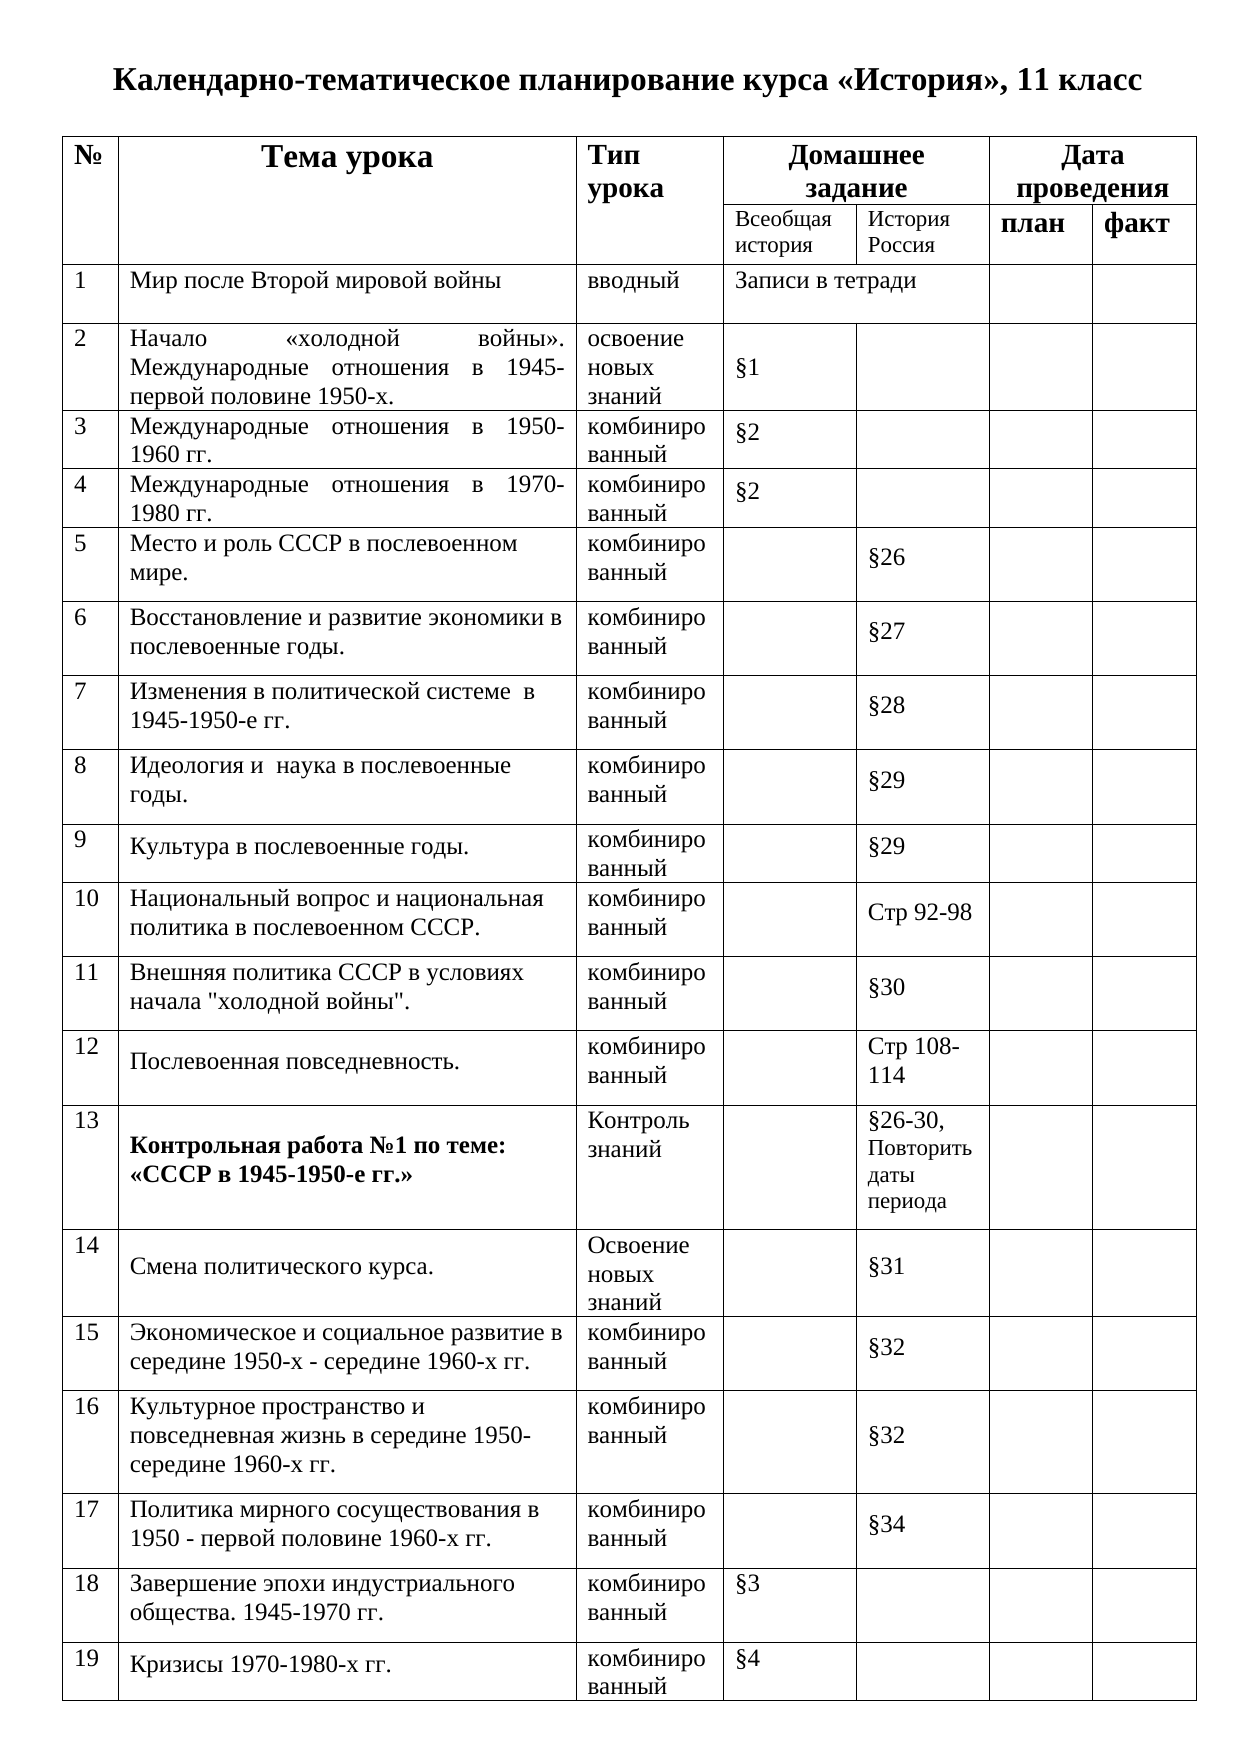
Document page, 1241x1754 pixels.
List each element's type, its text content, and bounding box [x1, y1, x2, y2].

table_cell 15 [63, 1317, 118, 1390]
table_header Тип урока [577, 137, 723, 264]
table_cell Международные отношения в 1970-1980 гг. [119, 469, 576, 527]
table_cell 2 [63, 324, 118, 410]
table_cell 19 [63, 1643, 118, 1700]
table_cell Контроль знаний [577, 1106, 723, 1229]
table_cell [857, 1569, 989, 1642]
table_cell [1093, 602, 1196, 675]
table_cell [990, 1317, 1092, 1390]
table_cell [724, 1494, 856, 1567]
table_cell Стр 92-98 [857, 883, 989, 956]
table_cell [990, 528, 1092, 601]
table_cell §30 [857, 957, 989, 1030]
table_cell комбинированный [577, 602, 723, 675]
table_cell 16 [63, 1391, 118, 1493]
table_cell 3 [63, 411, 118, 468]
table_cell Мир после Второй мировой войны [119, 265, 576, 322]
table_cell комбинированный [577, 750, 723, 823]
table_cell Политика мирного сосуществования в 1950 - первой половине 1960-х гг. [119, 1494, 576, 1567]
table_cell [857, 469, 989, 527]
table_cell [990, 1494, 1092, 1567]
table_cell [1093, 324, 1196, 410]
table_cell [1093, 750, 1196, 823]
table_cell 11 [63, 957, 118, 1030]
table_cell [990, 883, 1092, 956]
table_cell 10 [63, 883, 118, 956]
table_cell Изменения в политической системе в 1945-1950-е гг. [119, 676, 576, 749]
table_cell [1093, 1494, 1196, 1567]
table_cell освоение новых знаний [577, 324, 723, 410]
table_cell §2 [724, 411, 856, 468]
table_cell Записи в тетради [724, 265, 989, 322]
table_cell [724, 825, 856, 882]
table_cell [1093, 1317, 1196, 1390]
table_cell §26-30, Повторить даты периода [857, 1106, 989, 1229]
table_cell Место и роль СССР в послевоенном мире. [119, 528, 576, 601]
table_cell [990, 1031, 1092, 1104]
table_cell 4 [63, 469, 118, 527]
table_cell 8 [63, 750, 118, 823]
table_cell [990, 1230, 1092, 1316]
table_cell комбинированный [577, 1391, 723, 1493]
table_cell [990, 676, 1092, 749]
table_cell [1093, 676, 1196, 749]
table_cell [990, 1391, 1092, 1493]
table_cell 1 [63, 265, 118, 322]
table_cell [990, 825, 1092, 882]
table_cell [1093, 883, 1196, 956]
table_cell Международные отношения в 1950-1960 гг. [119, 411, 576, 468]
table_cell Освоение новых знаний [577, 1230, 723, 1316]
table_cell [857, 411, 989, 468]
table_cell комбинированный [577, 469, 723, 527]
table_cell [1093, 469, 1196, 527]
table_cell Культура в послевоенные годы. [119, 825, 576, 882]
table_cell комбинированный [577, 957, 723, 1030]
table_cell Послевоенная повседневность. [119, 1031, 576, 1104]
table_cell [990, 265, 1092, 322]
table_cell История Россия [857, 205, 989, 264]
table_cell [990, 411, 1092, 468]
table_header Дата проведения [990, 137, 1196, 204]
table_cell §34 [857, 1494, 989, 1567]
table_cell [724, 676, 856, 749]
table_cell [1093, 957, 1196, 1030]
table_header Домашнее задание [724, 137, 989, 204]
table_cell Всеобщая история [724, 205, 856, 264]
table_cell Восстановление и развитие экономики в послевоенные годы. [119, 602, 576, 675]
table_cell §29 [857, 825, 989, 882]
table_cell [857, 1643, 989, 1700]
table_cell комбинированный [577, 528, 723, 601]
table_cell Начало «холодной войны». Международные отношения в 1945-первой половине 1950-х. [119, 324, 576, 410]
table_cell [990, 957, 1092, 1030]
table_cell 5 [63, 528, 118, 601]
table_cell [1093, 1031, 1196, 1104]
table_cell §1 [724, 324, 856, 410]
table_cell 9 [63, 825, 118, 882]
table_header Тема урока [119, 137, 576, 264]
table_cell комбинированный [577, 883, 723, 956]
table_cell Культурное пространство и повседневная жизнь в середине 1950-середине 1960-х гг. [119, 1391, 576, 1493]
table_cell Завершение эпохи индустриального общества. 1945-1970 гг. [119, 1569, 576, 1642]
table_cell [1093, 265, 1196, 322]
table_cell §4 [724, 1643, 856, 1700]
table_cell вводный [577, 265, 723, 322]
table_cell [1093, 1230, 1196, 1316]
table_cell [1093, 1643, 1196, 1700]
table_cell Идеология и наука в послевоенные годы. [119, 750, 576, 823]
table_cell §27 [857, 602, 989, 675]
table_cell [990, 324, 1092, 410]
table_cell [724, 1031, 856, 1104]
table_cell [857, 324, 989, 410]
table_cell Национальный вопрос и национальная политика в послевоенном СССР. [119, 883, 576, 956]
table_cell [724, 957, 856, 1030]
table_cell Кризисы 1970-1980-х гг. [119, 1643, 576, 1700]
table_cell [724, 528, 856, 601]
table_cell факт [1093, 205, 1196, 264]
table_cell комбинированный [577, 825, 723, 882]
table_cell [724, 1391, 856, 1493]
table_cell 6 [63, 602, 118, 675]
table_cell 18 [63, 1569, 118, 1642]
table_cell [990, 750, 1092, 823]
table_cell §31 [857, 1230, 989, 1316]
table_cell §32 [857, 1391, 989, 1493]
table_cell §29 [857, 750, 989, 823]
table_cell Контрольная работа №1 по теме: «СССР в 1945-1950-е гг.» [119, 1106, 576, 1229]
table_cell Экономическое и социальное развитие в середине 1950-х - середине 1960-х гг. [119, 1317, 576, 1390]
table_cell [990, 602, 1092, 675]
table_cell [1093, 411, 1196, 468]
table_cell 7 [63, 676, 118, 749]
table_cell [724, 883, 856, 956]
table_cell [990, 1106, 1092, 1229]
table_cell 17 [63, 1494, 118, 1567]
table_cell комбинированный [577, 676, 723, 749]
text Календарно-тематическое планирование курса «История», 11 класс [74, 59, 1181, 97]
table_cell [724, 750, 856, 823]
table_cell 13 [63, 1106, 118, 1229]
table_cell 14 [63, 1230, 118, 1316]
table_cell план [990, 205, 1092, 264]
table_cell Внешняя политика СССР в условиях начала "холодной войны". [119, 957, 576, 1030]
table_cell комбинированный [577, 1317, 723, 1390]
table_cell Смена политического курса. [119, 1230, 576, 1316]
table_cell комбинированный [577, 1031, 723, 1104]
table_cell комбинированный [577, 1569, 723, 1642]
table_cell [1093, 825, 1196, 882]
table_cell [724, 1317, 856, 1390]
table_cell комбинированный [577, 1643, 723, 1700]
table_header № [63, 137, 118, 264]
table_cell Стр 108-114 [857, 1031, 989, 1104]
table_cell комбинированный [577, 1494, 723, 1567]
table_cell §32 [857, 1317, 989, 1390]
table_cell §3 [724, 1569, 856, 1642]
table_cell [1093, 1569, 1196, 1642]
table_cell [724, 1106, 856, 1229]
table_cell [990, 469, 1092, 527]
table_cell [1093, 1391, 1196, 1493]
table_cell [1093, 1106, 1196, 1229]
table_cell §26 [857, 528, 989, 601]
table_cell [1093, 528, 1196, 601]
table_cell 12 [63, 1031, 118, 1104]
table_cell §28 [857, 676, 989, 749]
table_cell §2 [724, 469, 856, 527]
table_cell [724, 602, 856, 675]
table_cell [990, 1643, 1092, 1700]
table_cell комбинированный [577, 411, 723, 468]
table_cell [990, 1569, 1092, 1642]
table_cell [724, 1230, 856, 1316]
